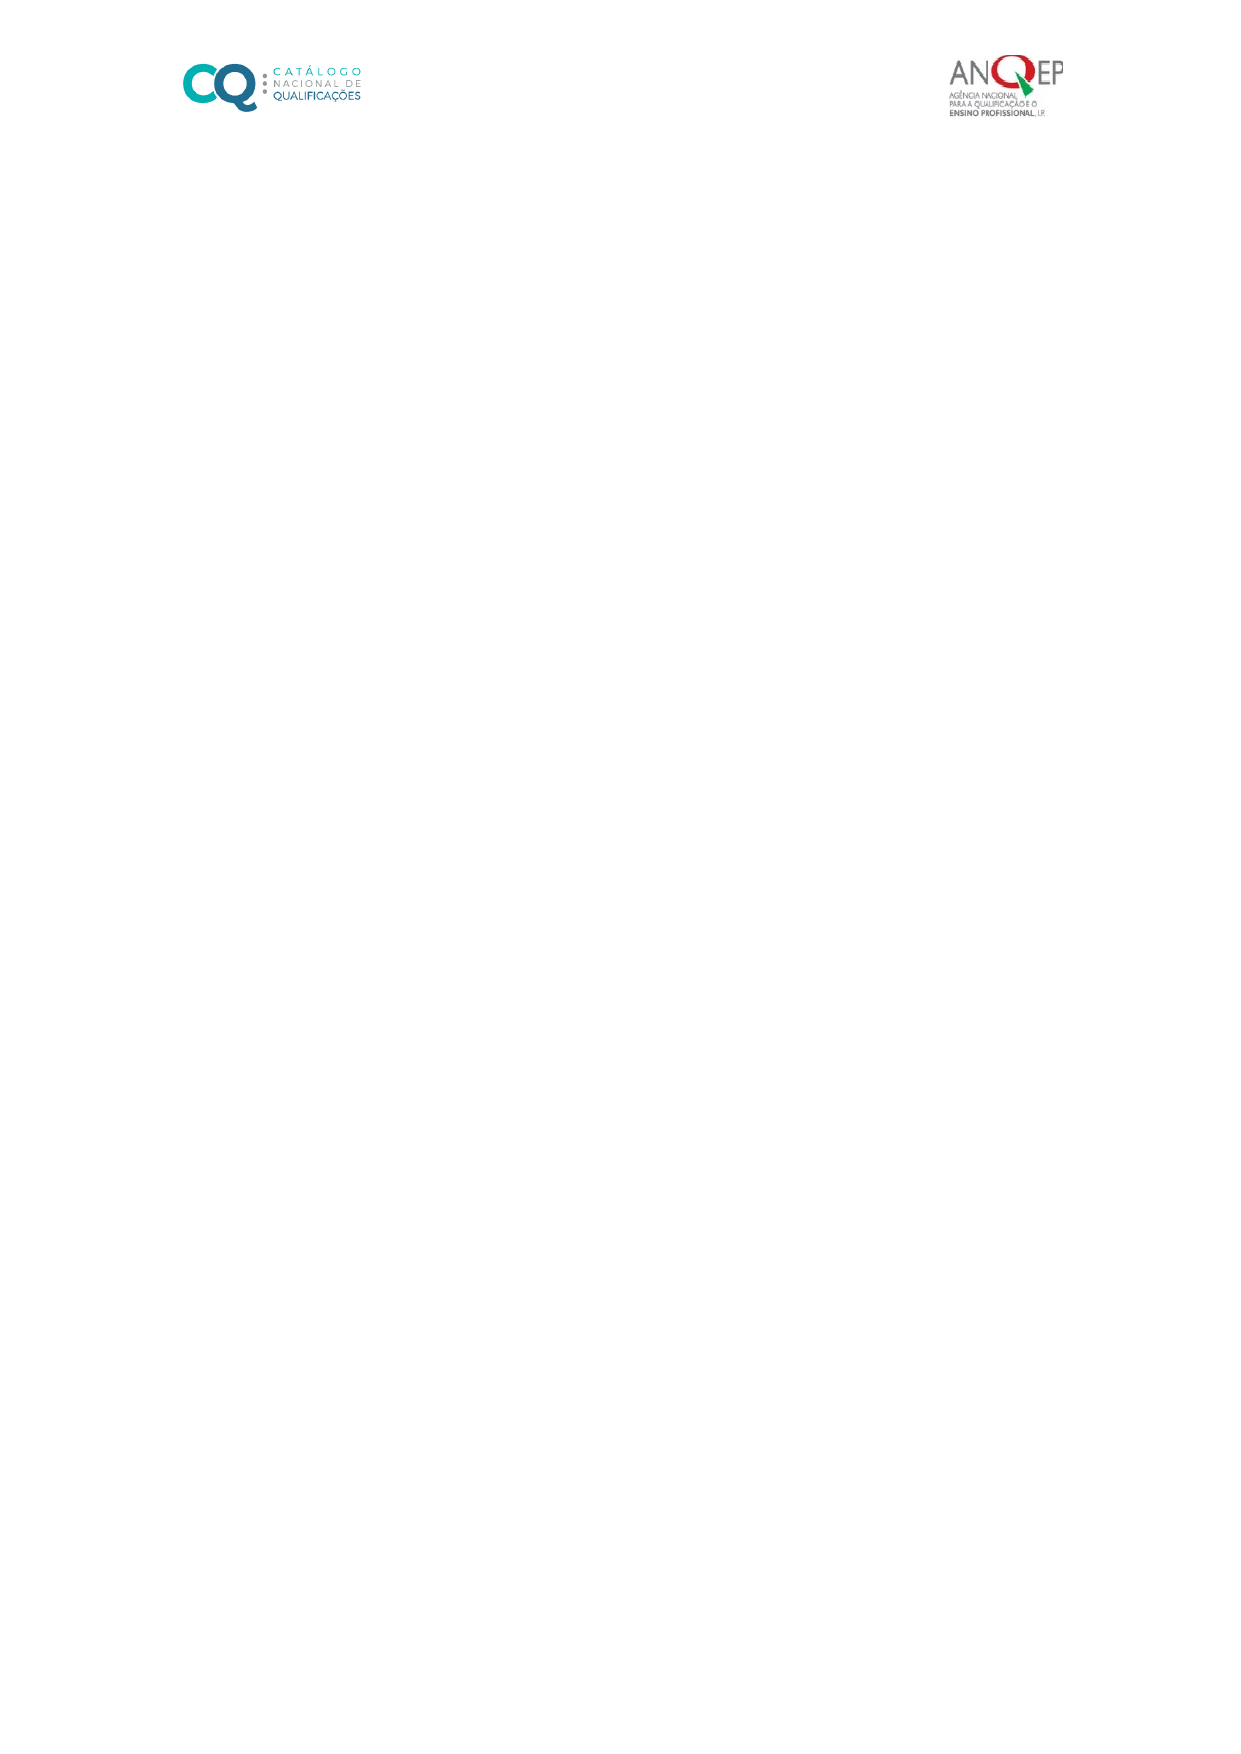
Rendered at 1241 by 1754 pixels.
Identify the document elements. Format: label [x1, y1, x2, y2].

picture [177, 46, 365, 130]
picture [949, 55, 1063, 119]
